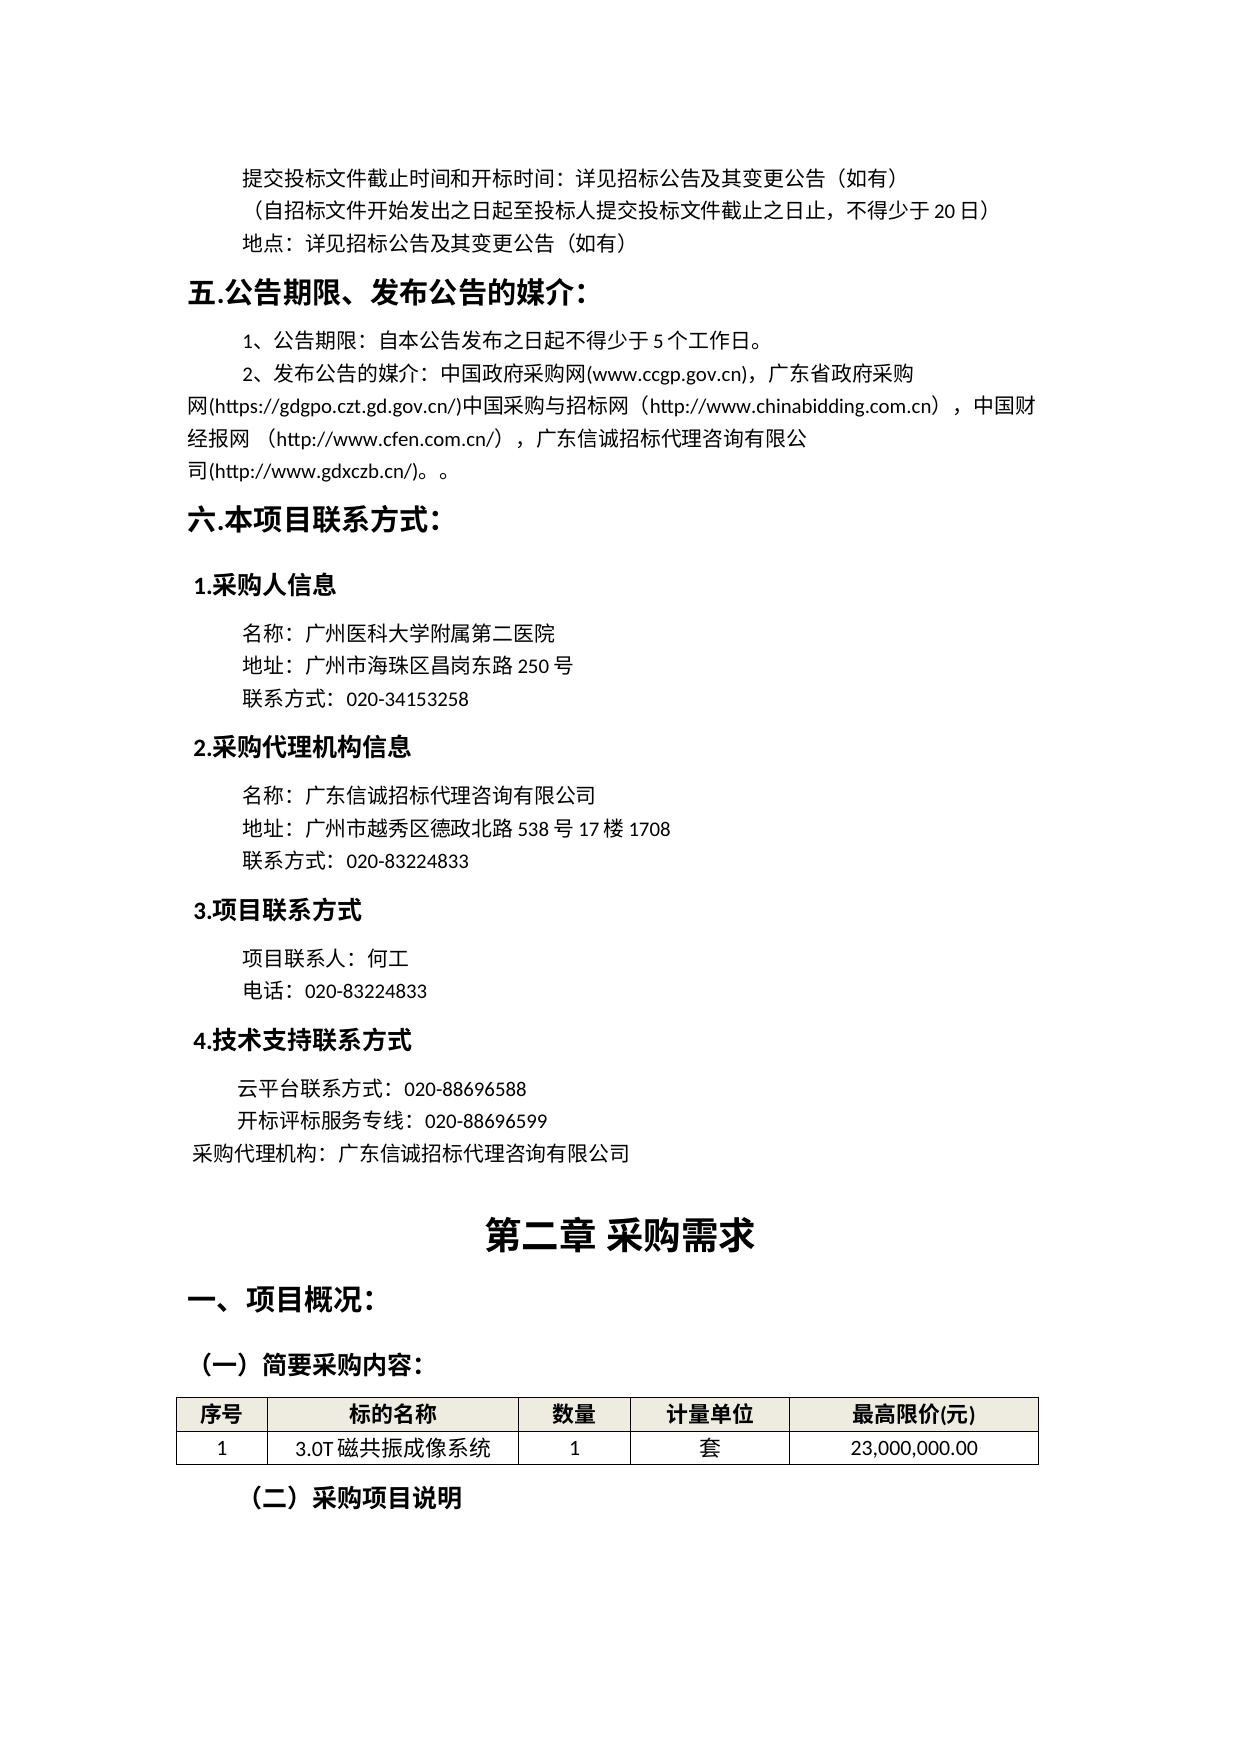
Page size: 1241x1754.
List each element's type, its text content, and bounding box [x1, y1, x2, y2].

text 1、公告期限：自本公告发布之日起不得少于5个工作日。 [187, 324, 1053, 357]
text 名称：广东信诚招标代理咨询有限公司 [187, 779, 1053, 812]
text 3.项目联系方式 [187, 877, 1053, 942]
table_cell 套 [631, 1432, 789, 1464]
text 五.公告期限、发布公告的媒介： [187, 259, 1053, 324]
table_cell 23,000,000.00 [790, 1432, 1038, 1464]
table_cell 1 [177, 1432, 267, 1464]
text 第二章 采购需求 [187, 1202, 1053, 1267]
table_header 标的名称 [268, 1398, 518, 1431]
text 联系方式：020-34153258 [187, 682, 1053, 714]
text 项目联系人：何工 [187, 942, 1053, 974]
text 2.采购代理机构信息 [187, 714, 1053, 779]
table_header 数量 [519, 1398, 630, 1431]
text 地点：详见招标公告及其变更公告（如有） [187, 227, 1053, 259]
text （二）采购项目说明 [187, 1465, 1053, 1530]
text 开标评标服务专线：020-88696599 [187, 1104, 1053, 1137]
table_cell 3.0T磁共振成像系统 [268, 1432, 518, 1464]
text 地址：广州市越秀区德政北路538号17楼1708 [187, 812, 1053, 844]
text 采购代理机构：广东信诚招标代理咨询有限公司 [187, 1137, 1053, 1169]
text 地址：广州市海珠区昌岗东路250号 [187, 649, 1053, 682]
table_header 序号 [177, 1398, 267, 1431]
text （一）简要采购内容： [187, 1332, 1053, 1397]
table_header 最高限价(元) [790, 1398, 1038, 1431]
table_cell 1 [519, 1432, 630, 1464]
text 联系方式：020-83224833 [187, 844, 1053, 877]
text 六.本项目联系方式： [187, 487, 1053, 552]
text 2、发布公告的媒介：中国政府采购网(www.ccgp.gov.cn)，广东省政府采购网(https://gdgpo.czt.gd.gov.cn/)中国采购与招标网（http://www.chinabidding.com.cn），中国财经报网 （http://www.cfen.com.cn/），广东信诚招标代理咨询有限公司(http://www.gdxczb.cn/)。。 [187, 357, 1053, 487]
text 电话：020-83224833 [187, 974, 1053, 1007]
text 1.采购人信息 [187, 552, 1053, 617]
text 名称：广州医科大学附属第二医院 [187, 617, 1053, 649]
text （自招标文件开始发出之日起至投标人提交投标文件截止之日止，不得少于20日） [187, 194, 1053, 227]
text 4.技术支持联系方式 [187, 1007, 1053, 1072]
text 一、项目概况： [187, 1267, 1053, 1332]
text 提交投标文件截止时间和开标时间：详见招标公告及其变更公告（如有） [187, 162, 1053, 194]
text 云平台联系方式：020-88696588 [187, 1072, 1053, 1104]
table_header 计量单位 [631, 1398, 789, 1431]
